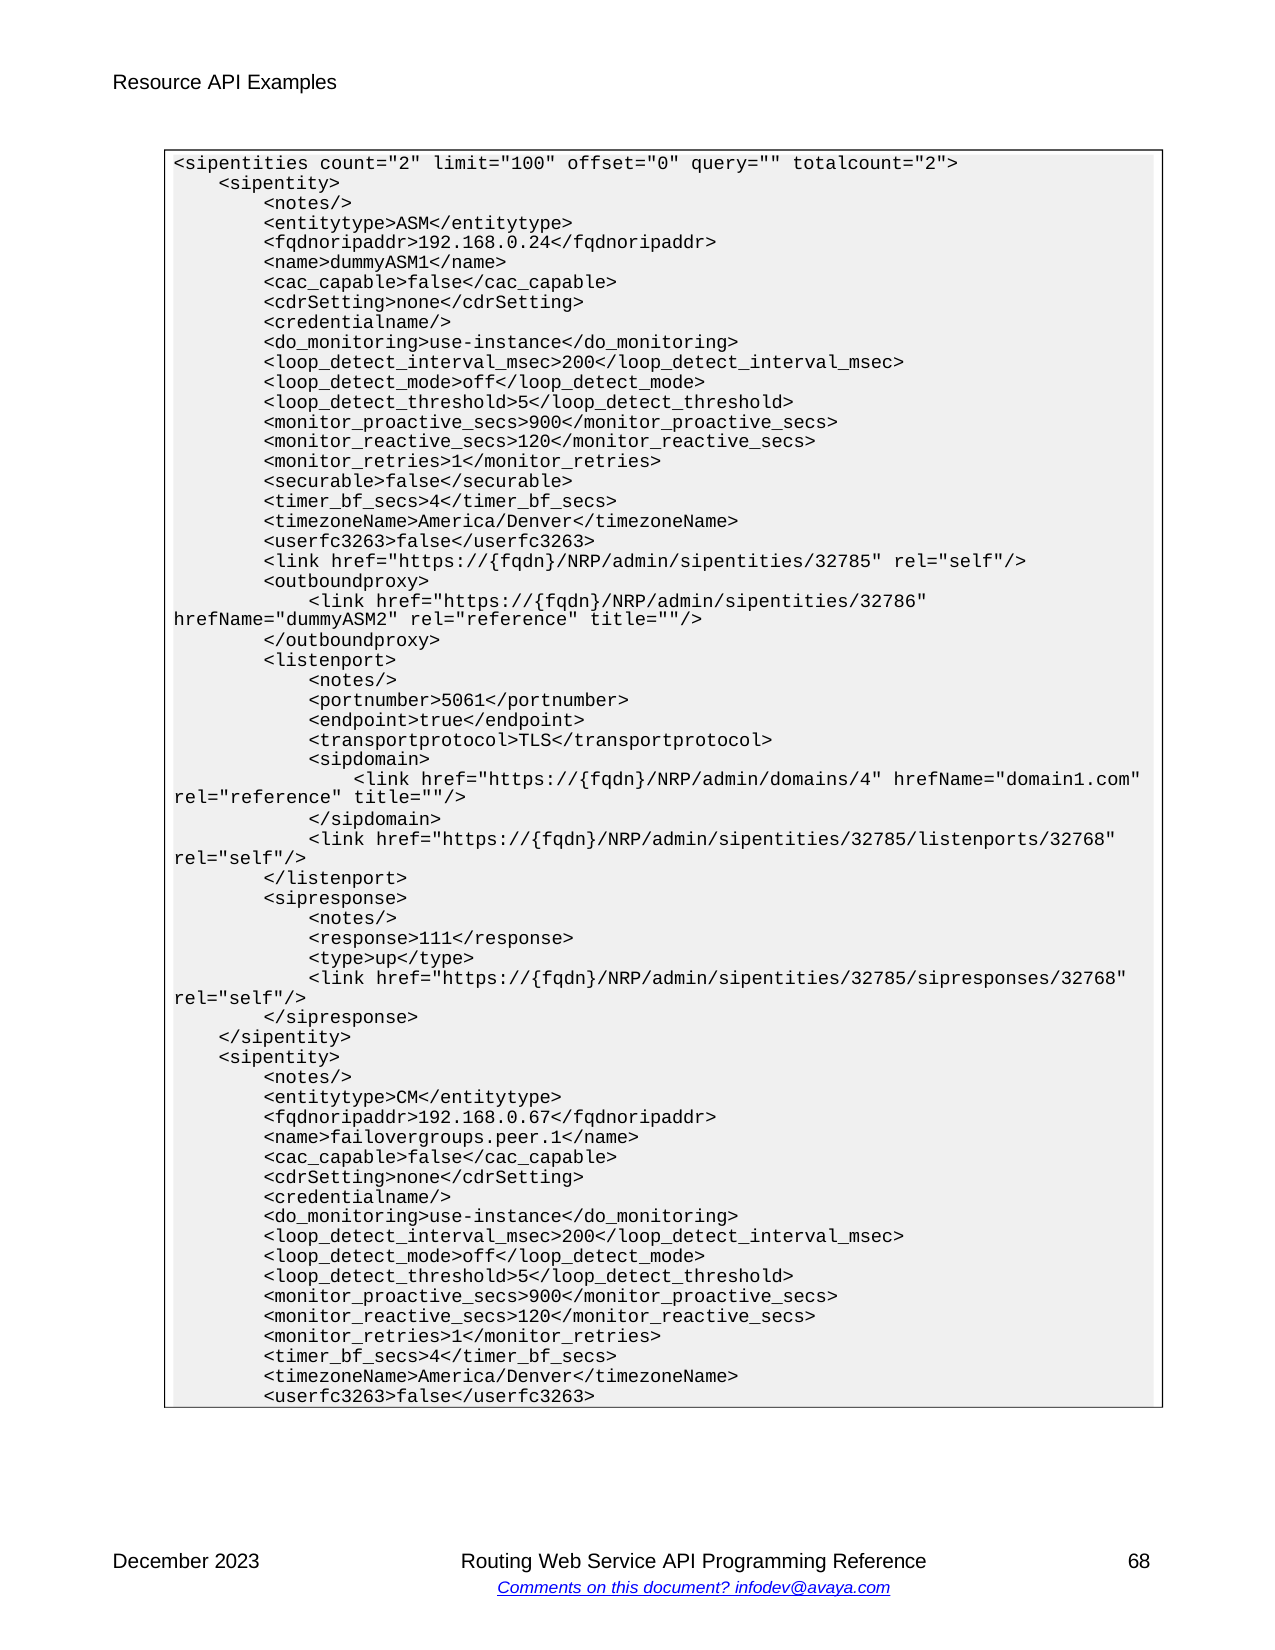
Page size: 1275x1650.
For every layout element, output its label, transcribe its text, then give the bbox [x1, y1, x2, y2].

text <timer_bf_secs>4</timer_bf_secs> [263, 1346, 1254, 1366]
text <transportprotocol>TLS</transportprotocol> [308, 730, 1254, 750]
text <link href="https://{fqdn}/NRP/admin/sipentities/32785" rel="self"/> [263, 551, 1254, 571]
text <outboundproxy> [263, 571, 1254, 591]
text <entitytype>ASM</entitytype> [263, 213, 1254, 233]
text </sipresponse> [263, 1008, 1254, 1028]
text <notes/> [263, 193, 1254, 213]
text <sipentities count="2" limit="100" offset="0" query="" totalcount="2"> [173, 153, 1254, 173]
text <loop_detect_threshold>5</loop_detect_threshold> [263, 1267, 1254, 1287]
text rel="self"/> [173, 988, 1254, 1008]
text <cdrSetting>none</cdrSetting> [263, 293, 1254, 313]
text <loop_detect_mode>off</loop_detect_mode> [263, 372, 1254, 392]
text <endpoint>true</endpoint> [308, 710, 1254, 730]
text <cac_capable>false</cac_capable> [263, 1147, 1254, 1167]
text <timer_bf_secs>4</timer_bf_secs> [263, 492, 1254, 512]
text <cac_capable>false</cac_capable> [263, 273, 1254, 293]
text </sipentity> [218, 1028, 1254, 1048]
text <sipentity> [218, 1048, 1254, 1068]
text <loop_detect_mode>off</loop_detect_mode> [263, 1247, 1254, 1267]
text <monitor_proactive_secs>900</monitor_proactive_secs> [263, 412, 1254, 432]
text <do_monitoring>use-instance</do_monitoring> [263, 1207, 1254, 1227]
text <loop_detect_interval_msec>200</loop_detect_interval_msec> [263, 1227, 1254, 1247]
text <type>up</type> [308, 948, 1254, 968]
text <fqdnoripaddr>192.168.0.67</fqdnoripaddr> [263, 1108, 1254, 1127]
text <timezoneName>America/Denver</timezoneName> [263, 512, 1254, 532]
text <notes/> [308, 670, 1254, 690]
text <monitor_retries>1</monitor_retries> [263, 1326, 1254, 1346]
text <sipdomain> [308, 750, 1254, 770]
text <cdrSetting>none</cdrSetting> [263, 1167, 1254, 1187]
text <notes/> [308, 909, 1254, 928]
text <monitor_reactive_secs>120</monitor_reactive_secs> [263, 1307, 1254, 1326]
text </outboundproxy> [263, 631, 1254, 651]
text <monitor_retries>1</monitor_retries> [263, 452, 1254, 472]
text <timezoneName>America/Denver</timezoneName> [263, 1366, 1254, 1386]
text <listenport> [263, 651, 1254, 670]
text <loop_detect_threshold>5</loop_detect_threshold> [263, 392, 1254, 412]
text <entitytype>CM</entitytype> [263, 1088, 1254, 1108]
text <name>dummyASM1</name> [263, 253, 1254, 273]
text <sipresponse> [263, 889, 1254, 909]
text </sipdomain> [308, 809, 1254, 829]
text <sipentity> [218, 173, 1254, 193]
text <link href="https://{fqdn}/NRP/admin/sipentities/32785/sipresponses/32768" [308, 968, 1254, 988]
text <monitor_proactive_secs>900</monitor_proactive_secs> [263, 1287, 1254, 1307]
text <response>111</response> [308, 928, 1254, 948]
text <userfc3263>false</userfc3263> [263, 1386, 1254, 1407]
text <name>failovergroups.peer.1</name> [263, 1127, 1254, 1147]
text <fqdnoripaddr>192.168.0.24</fqdnoripaddr> [263, 233, 1254, 253]
text <credentialname/> [263, 313, 1254, 333]
text </listenport> [263, 869, 1254, 889]
text <loop_detect_interval_msec>200</loop_detect_interval_msec> [263, 352, 1254, 372]
text <notes/> [263, 1068, 1254, 1088]
text <link href="https://{fqdn}/NRP/admin/sipentities/32785/listenports/32768" [308, 829, 1254, 849]
text <portnumber>5061</portnumber> [308, 690, 1254, 710]
text <monitor_reactive_secs>120</monitor_reactive_secs> [263, 432, 1254, 452]
text <securable>false</securable> [263, 472, 1254, 492]
text <link href="https://{fqdn}/NRP/admin/sipentities/32786" hrefName="dummyASM2" rel="reference" title=""/> [173, 592, 1141, 631]
text <link href="https://{fqdn}/NRP/admin/domains/4" hrefName="domain1.com" rel="reference" title=""/> [173, 770, 1254, 809]
subtitle Resource API Examples [112, 70, 1254, 94]
text <userfc3263>false</userfc3263> [263, 532, 1254, 551]
text <do_monitoring>use-instance</do_monitoring> [263, 333, 1254, 352]
text rel="self"/> [173, 849, 1254, 869]
text <credentialname/> [263, 1187, 1254, 1207]
